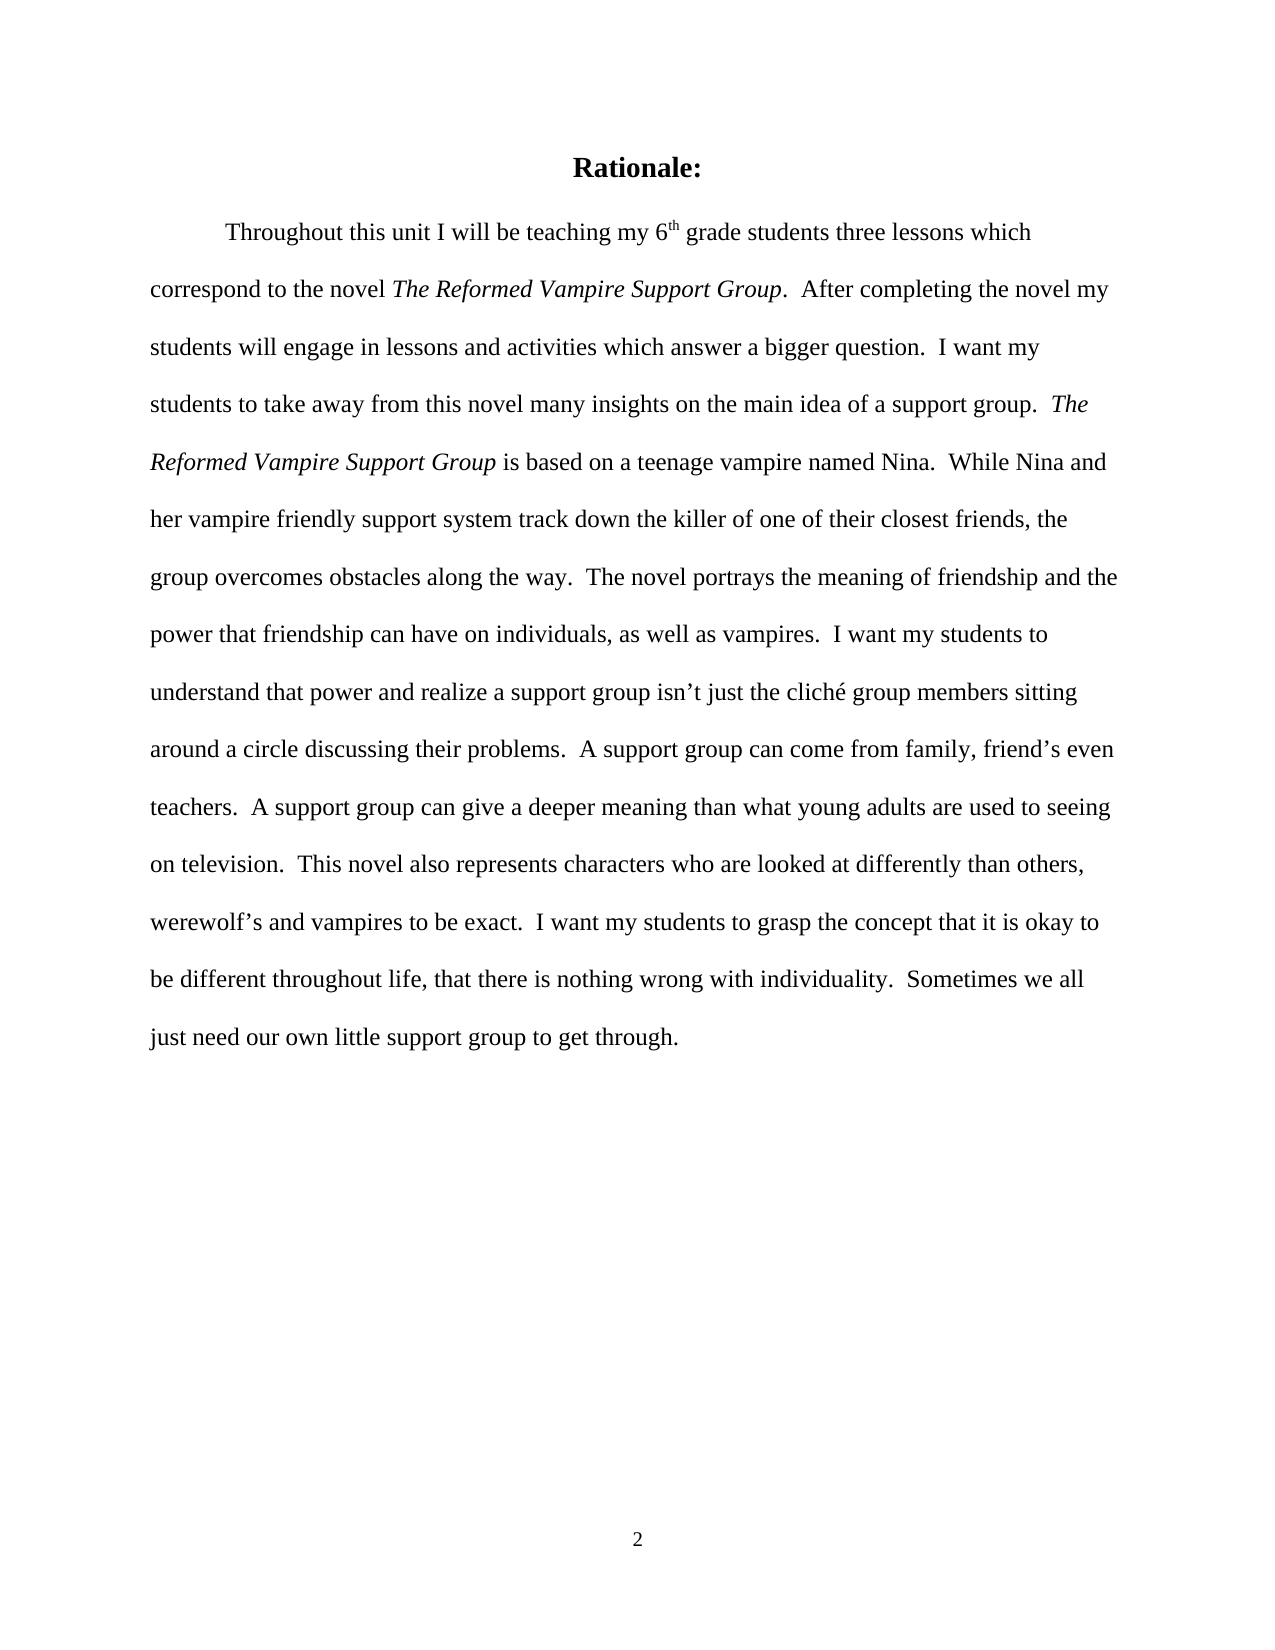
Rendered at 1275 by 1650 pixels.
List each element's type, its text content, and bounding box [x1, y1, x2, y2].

text Rationale: [150, 150, 1125, 183]
text Throughout this unit I will be teaching my 6th grade students three lessons which correspond to the novel The Reformed Vampire Support Group. After completing the novel my students will engage in lessons and activities which answer a bigger question. I want my students to take away from this novel many insights on the main idea of a support group. The Reformed Vampire Support Group is based on a teenage vampire named Nina. While Nina and her vampire friendly support system track down the killer of one of their closest friends, the group overcomes obstacles along the way. The novel portrays the meaning of friendship and the power that friendship can have on individuals, as well as vampires. I want my students to understand that power and realize a support group isn’t just the cliché group members sitting around a circle discussing their problems. A support group can come from family, friend’s even teachers. A support group can give a deeper meaning than what young adults are used to seeing on television. This novel also represents characters who are looked at differently than others, werewolf’s and vampires to be exact. I want my students to grasp the concept that it is okay to be different throughout life, that there is nothing wrong with individuality. Sometimes we all just need our own little support group to get through. [150, 217, 1125, 1051]
